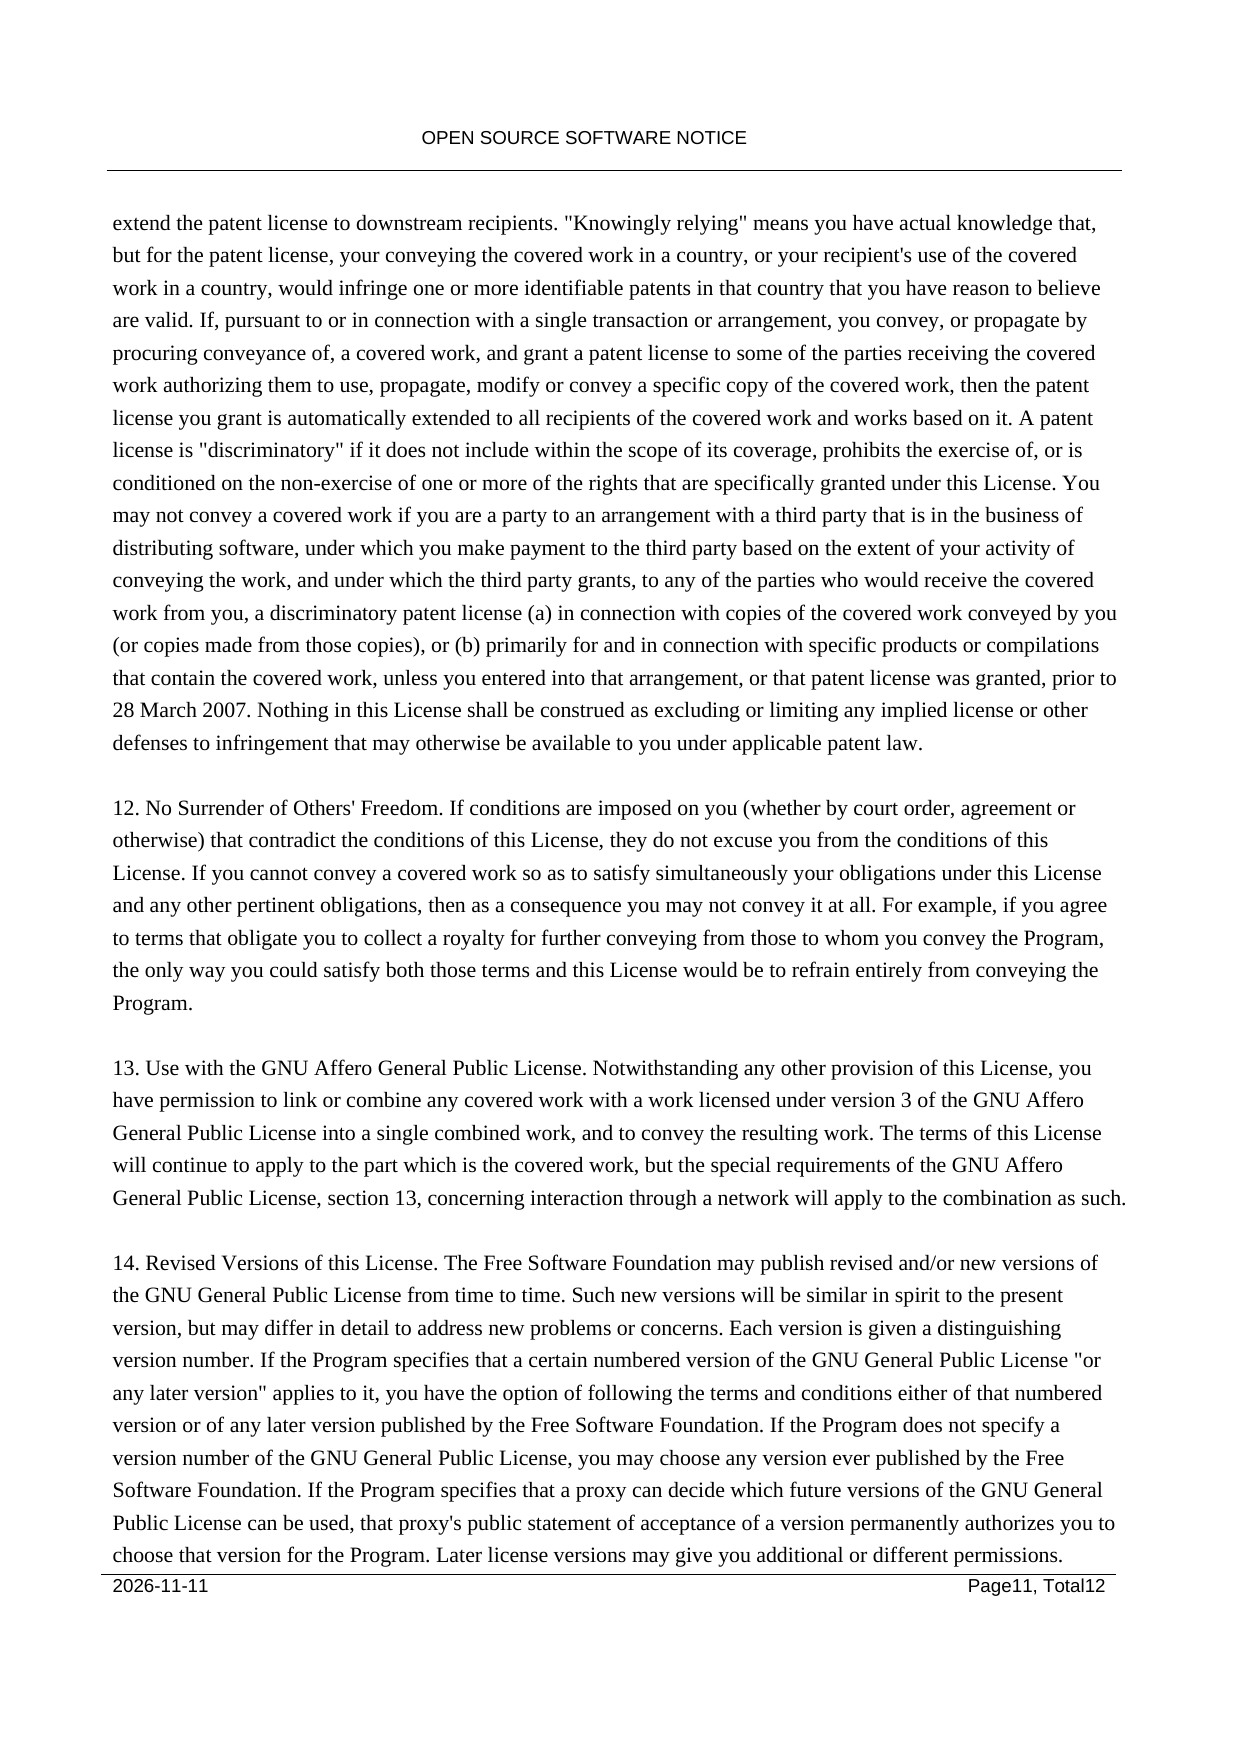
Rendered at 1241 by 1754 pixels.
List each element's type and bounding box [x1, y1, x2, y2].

text [112, 206, 1128, 1571]
